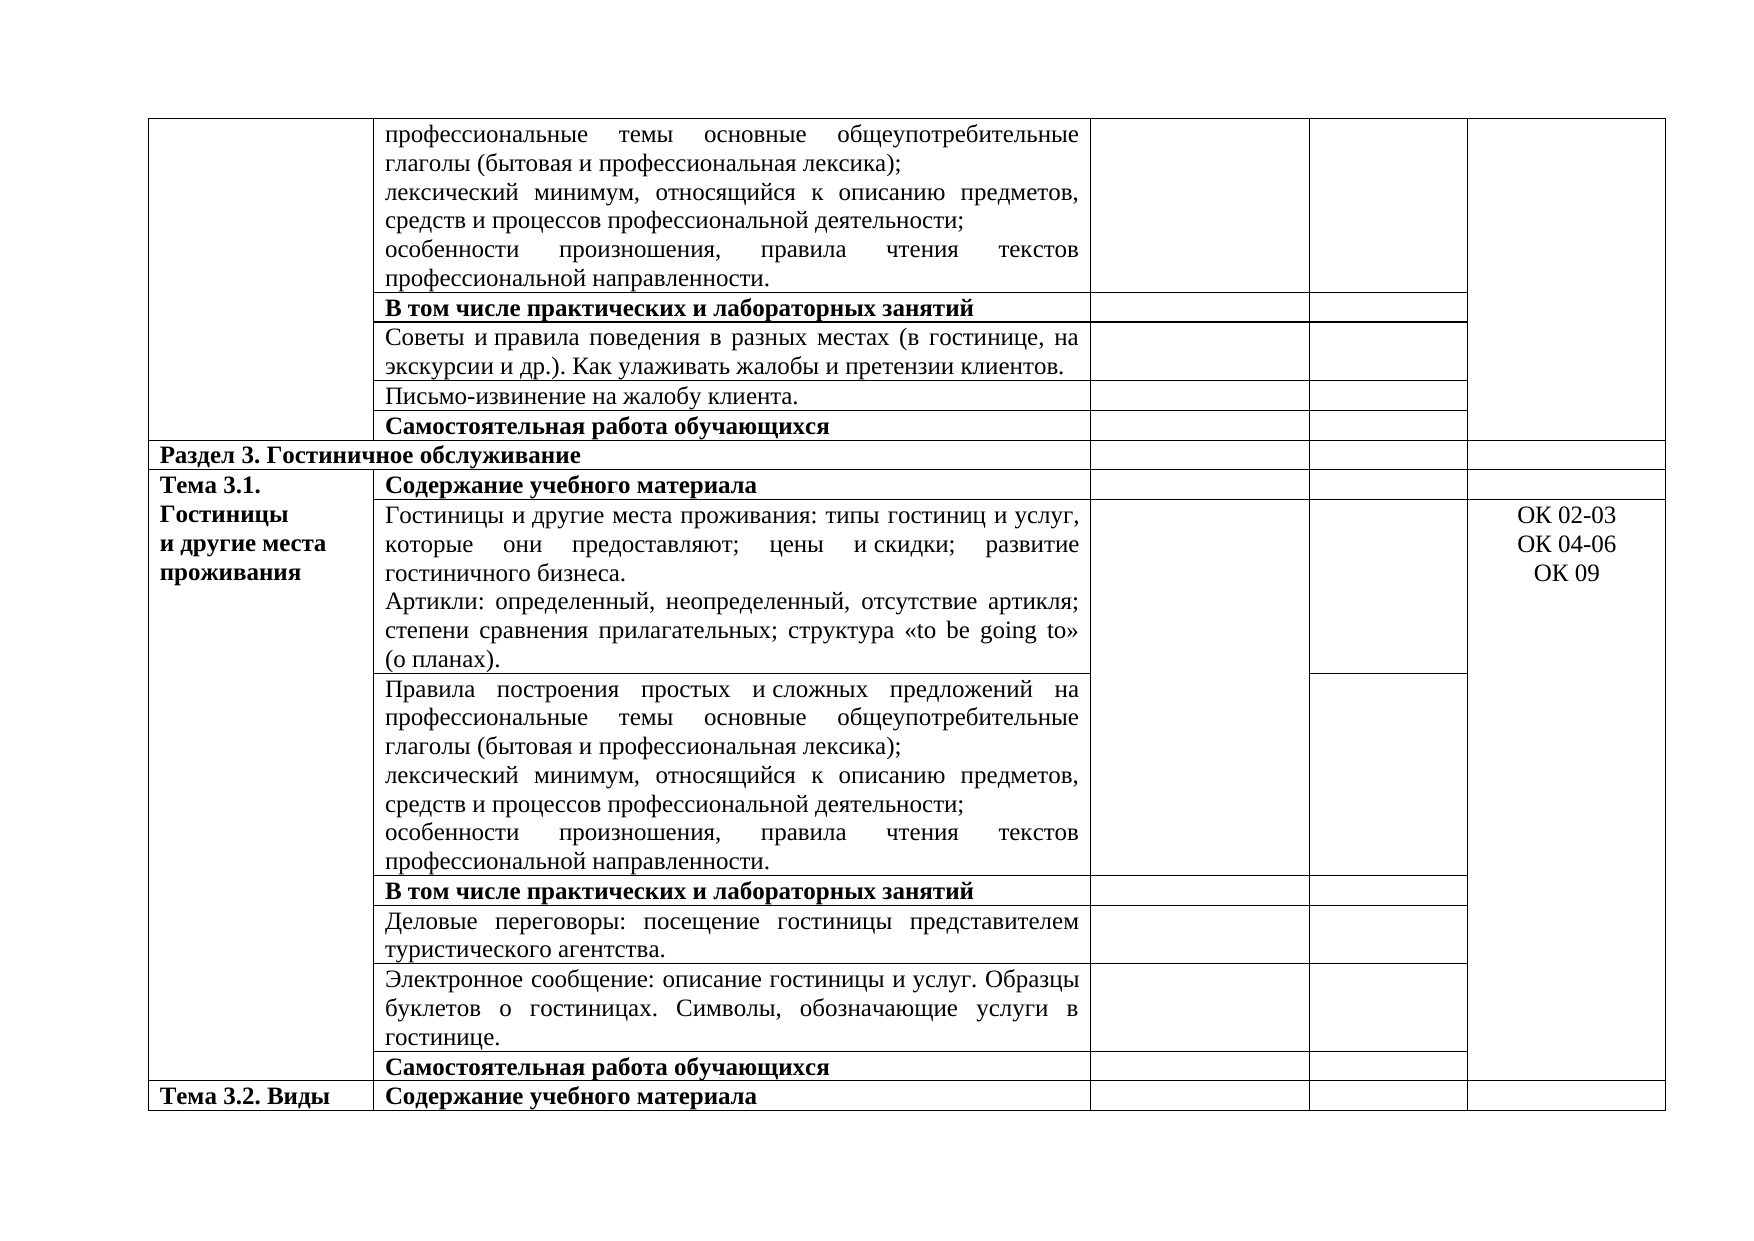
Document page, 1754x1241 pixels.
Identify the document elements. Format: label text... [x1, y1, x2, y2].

table_cell Самостоятельная работа обучающихся [374, 411, 1090, 439]
table_cell Электронное сообщение: описание гостиницы и услуг. Образцы буклетов о гостиницах. Символы, обозначающие услуги в гостинице. [374, 964, 1090, 1051]
table_cell [1310, 470, 1467, 499]
table_cell [1091, 381, 1309, 410]
table_cell [1091, 876, 1309, 905]
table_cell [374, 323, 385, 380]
table_cell [1091, 500, 1309, 875]
table_cell [1310, 876, 1467, 905]
table_cell Тема 3.1. Гостиницы и другие места проживания [149, 470, 373, 1080]
table_cell [1091, 441, 1309, 469]
table_cell [1091, 470, 1309, 499]
table_cell [1091, 293, 1309, 321]
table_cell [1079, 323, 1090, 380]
table_cell [1091, 1081, 1309, 1110]
table_cell [1091, 411, 1309, 439]
table_cell [1310, 500, 1467, 673]
table_cell Письмо-извинение на жалобу клиента. [374, 381, 1090, 410]
table_cell Гостиницы и другие места проживания: типы гостиниц и услуг, которые они предоставляют; цены и скидки; развитие гостиничного бизнеса. Артикли: определенный, неопределенный, отсутствие артикля; степени сравнения прилагательных; структура «to be going to» (о планах). [374, 500, 1090, 673]
table_cell [1310, 1052, 1467, 1080]
table_cell [1310, 323, 1467, 380]
table_cell [1310, 1081, 1467, 1110]
table_cell [1091, 906, 1309, 963]
table_cell В том числе практических и лабораторных занятий [374, 876, 1090, 905]
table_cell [374, 119, 1090, 292]
table_cell Содержание учебного материала [374, 1081, 1090, 1110]
table_cell [1091, 964, 1309, 1051]
table_cell [1310, 381, 1467, 410]
table_cell [1091, 323, 1309, 380]
table_cell [1310, 906, 1467, 963]
table_cell Деловые переговоры: посещение гостиницы представителем туристического агентства. [374, 906, 1090, 963]
table_cell В том числе практических и лабораторных занятий [374, 293, 1090, 321]
table_cell Раздел 3. Гостиничное обслуживание [149, 441, 1090, 469]
table_cell [1091, 1052, 1309, 1080]
table_cell [1310, 674, 1467, 875]
table_cell [1310, 441, 1467, 469]
table_cell [1468, 470, 1665, 499]
table_cell [1310, 964, 1467, 1051]
table_cell [1468, 1081, 1665, 1110]
table_cell [1310, 293, 1467, 321]
table_cell [1310, 411, 1467, 439]
table_cell Содержание учебного материала [374, 470, 1090, 499]
table_cell [1468, 441, 1665, 469]
table_cell [1310, 119, 1467, 292]
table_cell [149, 1081, 373, 1110]
table_cell ОК 02-03 ОК 04-06 ОК 09 [1468, 500, 1665, 1080]
table_cell Самостоятельная работа обучающихся [374, 1052, 1090, 1080]
